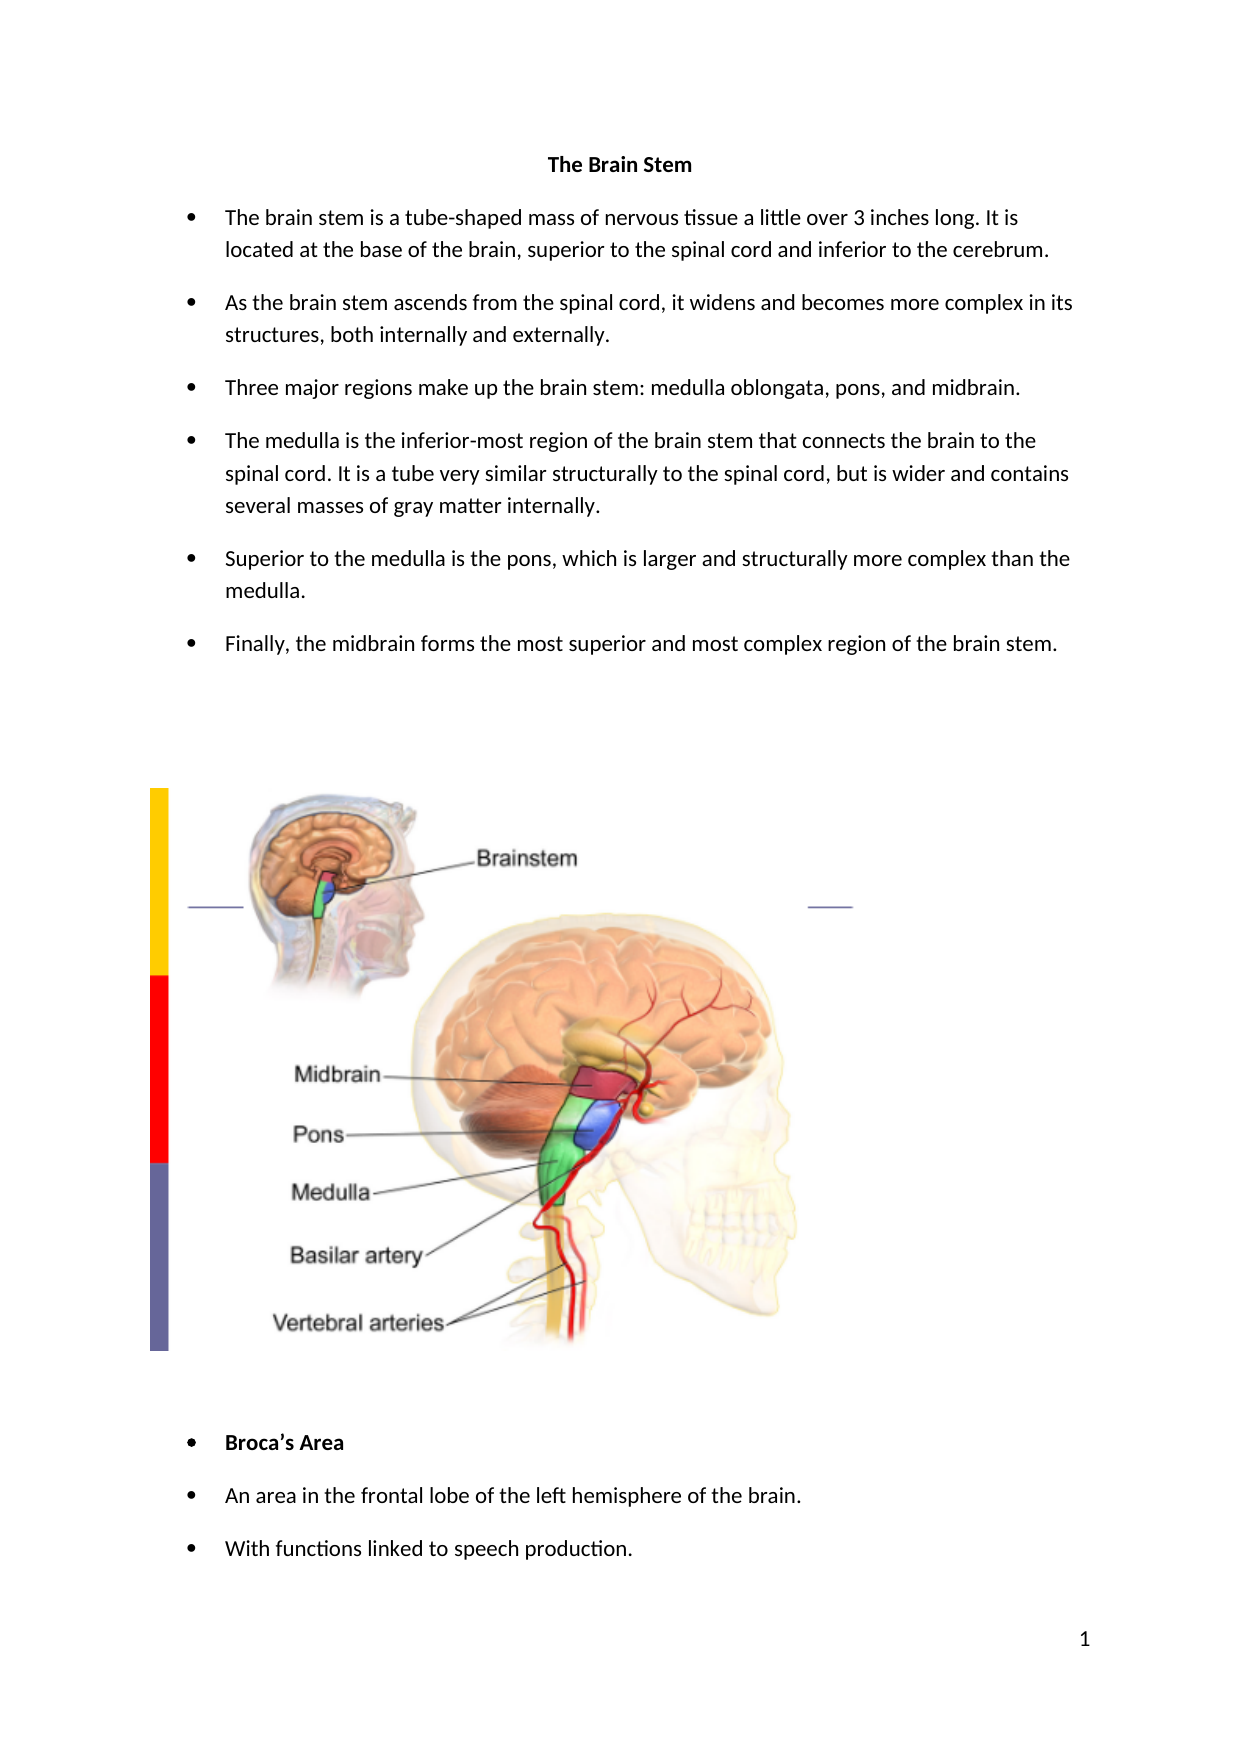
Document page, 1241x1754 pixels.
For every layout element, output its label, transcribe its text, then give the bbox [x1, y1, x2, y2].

list The brain stem is a tube-shaped mass of nervous tissue a little over 3 inches long. It is located at the base of the brain, superior to the spinal cord and inferior to the cerebrum. [187, 203, 1090, 263]
list The medulla is the inferior-most region of the brain stem that connects the brain to the spinal cord. It is a tube very similar structurally to the spinal cord, but is wider and contains several masses of gray matter internally. [187, 426, 1090, 519]
list As the brain stem ascends from the spinal cord, it widens and becomes more complex in its structures, both internally and externally. [187, 288, 1090, 348]
list Broca’s Area [187, 1428, 1090, 1456]
list Superior to the medulla is the pons, which is larger and structurally more complex than the medulla. [187, 544, 1090, 604]
list An area in the frontal lobe of the left hemisphere of the brain. [187, 1481, 1090, 1509]
list With functions linked to speech production. [187, 1534, 1090, 1562]
list Three major regions make up the brain stem: medulla oblongata, pons, and midbrain. [187, 373, 1090, 401]
text The Brain Stem [150, 150, 1090, 178]
list Finally, the midbrain forms the most superior and most complex region of the brain stem. [187, 629, 1090, 657]
